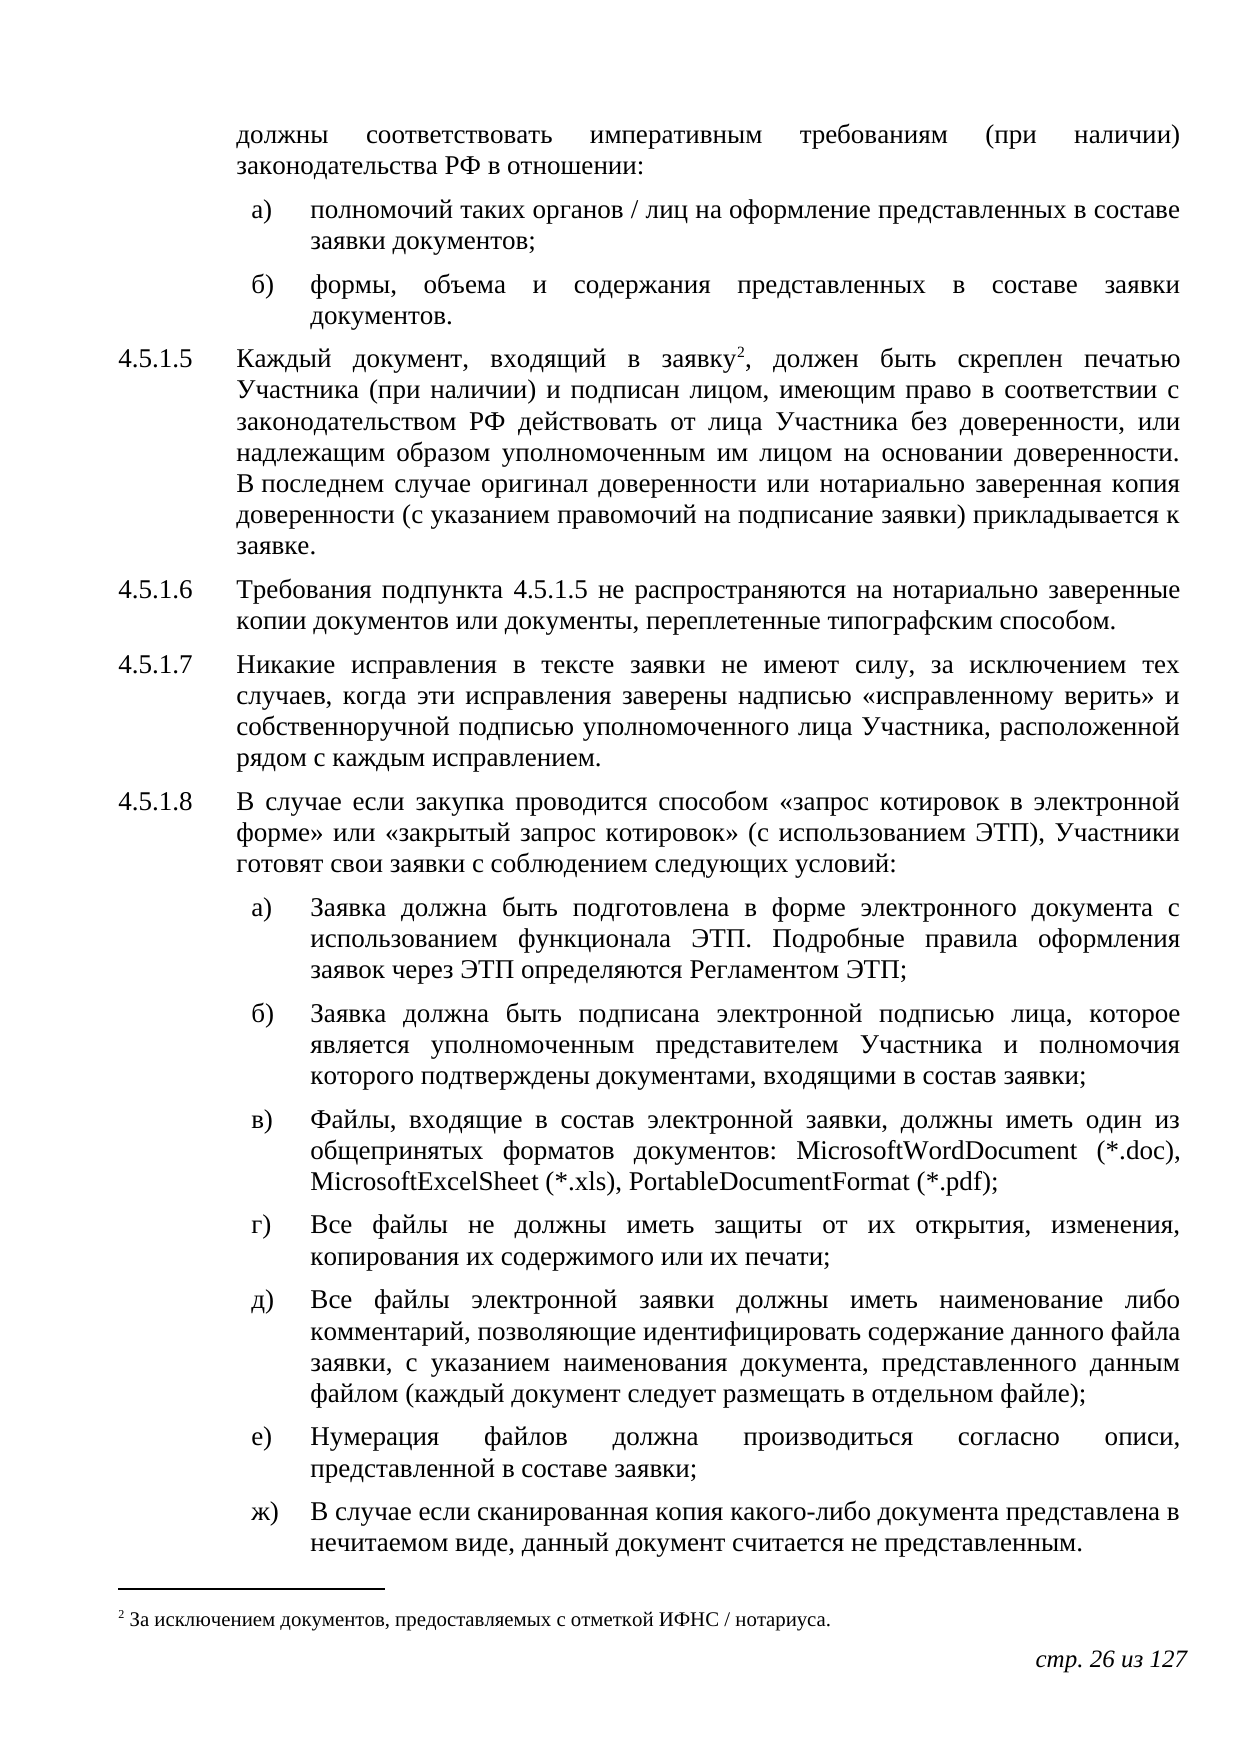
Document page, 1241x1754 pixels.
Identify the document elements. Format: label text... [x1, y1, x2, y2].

list Каждый документ, входящий в заявку, должен быть скреплен печатью Участника (при наличии) и подписан лицом, имеющим право в соответствии с законодательством РФ действовать от лица Участника без доверенности, или надлежащим образом уполномоченным им лицом на основании доверенности. В последнем случае оригинал доверенности или нотариально заверенная копия доверенности (с указанием правомочий на подписание заявки) прикладывается к заявке. [118, 342, 1181, 561]
text Файлы, входящие в состав электронной заявки, должны иметь один из общепринятых форматов документов: MicrosoftWordDocument (*.doc), MicrosoftExcelSheet (*.xls), PortableDocumentFormat (*.pdf); [251, 1103, 1181, 1196]
text Все файлы электронной заявки должны иметь наименование либо комментарий, позволяющие идентифицировать содержание данного файла заявки, с указанием наименования документа, представленного данным файлом (каждый документ следует размещать в отдельном файле); [251, 1283, 1181, 1408]
list Никакие исправления в тексте заявки не имеют силу, за исключением тех случаев, когда эти исправления заверены надписью «исправленному верить» и собственноручной подписью уполномоченного лица Участника, расположенной рядом с каждым исправлением. [118, 648, 1181, 772]
text Все файлы не должны иметь защиты от их открытия, изменения, копирования их содержимого или их печати; [251, 1209, 1181, 1271]
text Заявка должна быть подготовлена в форме электронного документа с использованием функционала ЭТП. Подробные правила оформления заявок через ЭТП определяются Регламентом ЭТП; [251, 891, 1181, 984]
text Заявка должна быть подписана электронной подписью лица, которое является уполномоченным представителем Участника и полномочия которого подтверждены документами, входящими в состав заявки; [251, 997, 1181, 1090]
list Требования подпункта 4.5.1.5 не распространяются на нотариально заверенные копии документов или документы, переплетенные типографским способом. [118, 573, 1181, 635]
text В случае если закупка проводится способом «запрос котировок в электронной форме» или «закрытый запрос котировок» (с использованием ЭТП), Участники готовят свои заявки с соблюдением следующих условий: [118, 785, 1181, 878]
list формы, объема и содержания представленных в составе заявки документов. [251, 268, 1181, 330]
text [118, 118, 1181, 180]
text В случае если сканированная копия какого-либо документа представлена в нечитаемом виде, данный документ считается не представленным. [251, 1495, 1181, 1558]
list полномочий таких органов / лиц на оформление представленных в составе заявки документов; [251, 193, 1181, 255]
text Нумерация файлов должна производиться согласно описи, представленной в составе заявки; [251, 1421, 1181, 1483]
